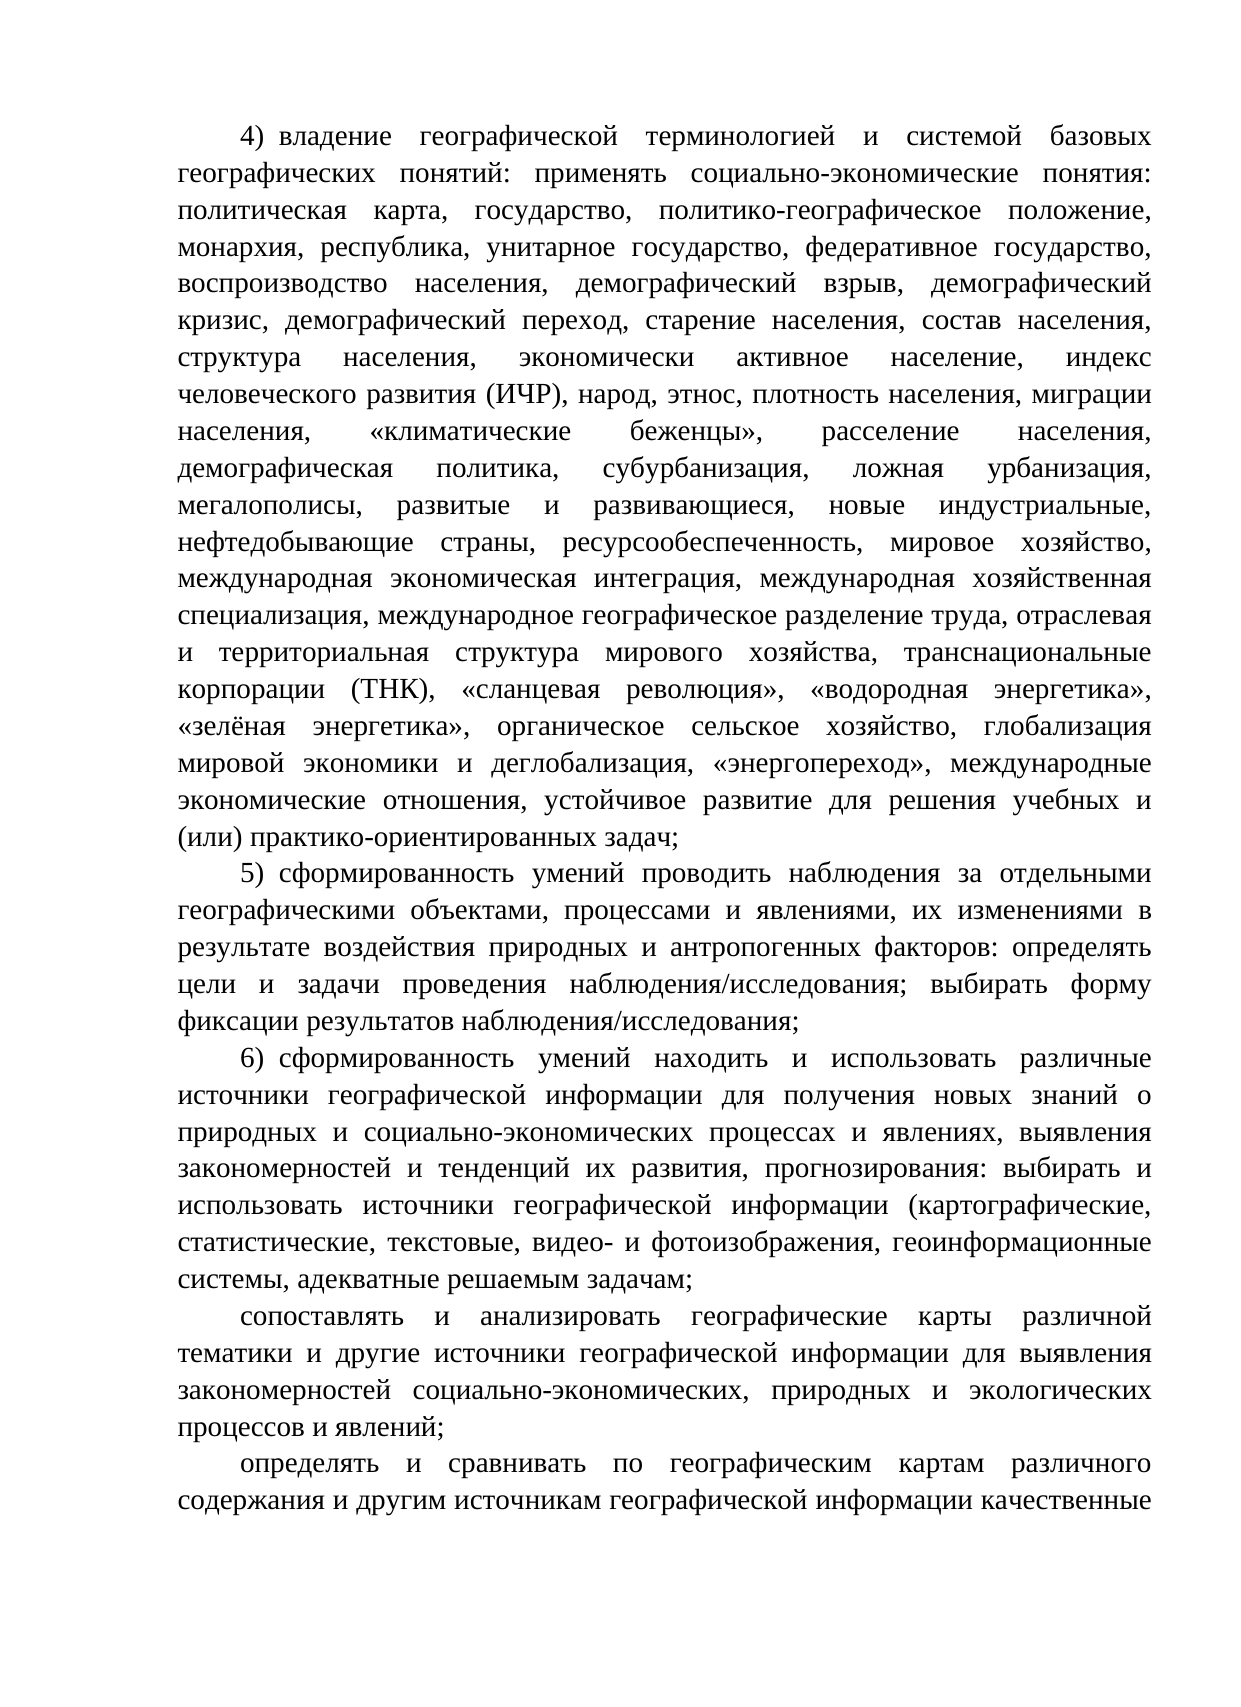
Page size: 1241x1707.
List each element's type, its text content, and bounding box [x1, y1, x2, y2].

text сопоставлять и анализировать географические карты различной тематики и другие источники географической информации для выявления закономерностей социально-экономических, природных и экологических процессов и явлений; [177, 1298, 1152, 1442]
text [177, 1446, 1152, 1516]
text 5) сформированность умений проводить наблюдения за отдельными географическими объектами, процессами и явлениями, их изменениями в результате воздействия природных и антропогенных факторов: определять цели и задачи проведения наблюдения/исследования; выбирать форму фиксации результатов наблюдения/исследования; [177, 856, 1152, 1037]
text 6) сформированность умений находить и использовать различные источники географической информации для получения новых знаний о природных и социально-экономических процессах и явлениях, выявления закономерностей и тенденций их развития, прогнозирования: выбирать и использовать источники географической информации (картографические, статистические, текстовые, видео- и фотоизображения, геоинформационные системы, адекватные решаемым задачам; [177, 1040, 1152, 1295]
text 4) владение географической терминологией и системой базовых географических понятий: применять социально-экономические понятия: политическая карта, государство, политико-географическое положение, монархия, республика, унитарное государство, федеративное государство, воспроизводство населения, демографический взрыв, демографический кризис, демографический переход, старение населения, состав населения, структура населения, экономически активное население, индекс человеческого развития (ИЧР), народ, этнос, плотность населения, миграции населения, «климатические беженцы», расселение населения, демографическая политика, субурбанизация, ложная урбанизация, мегалополисы, развитые и развивающиеся, новые индустриальные, нефтедобывающие страны, ресурсообеспеченность, мировое хозяйство, международная экономическая интеграция, международная хозяйственная специализация, международное географическое разделение труда, отраслевая и территориальная структура мирового хозяйства, транснациональные корпорации (ТНК), «сланцевая революция», «водородная энергетика», «зелёная энергетика», органическое сельское хозяйство, глобализация мировой экономики и деглобализация, «энергопереход», международные экономические отношения, устойчивое развитие для решения учебных и (или) практико-ориентированных задач; [177, 118, 1152, 852]
